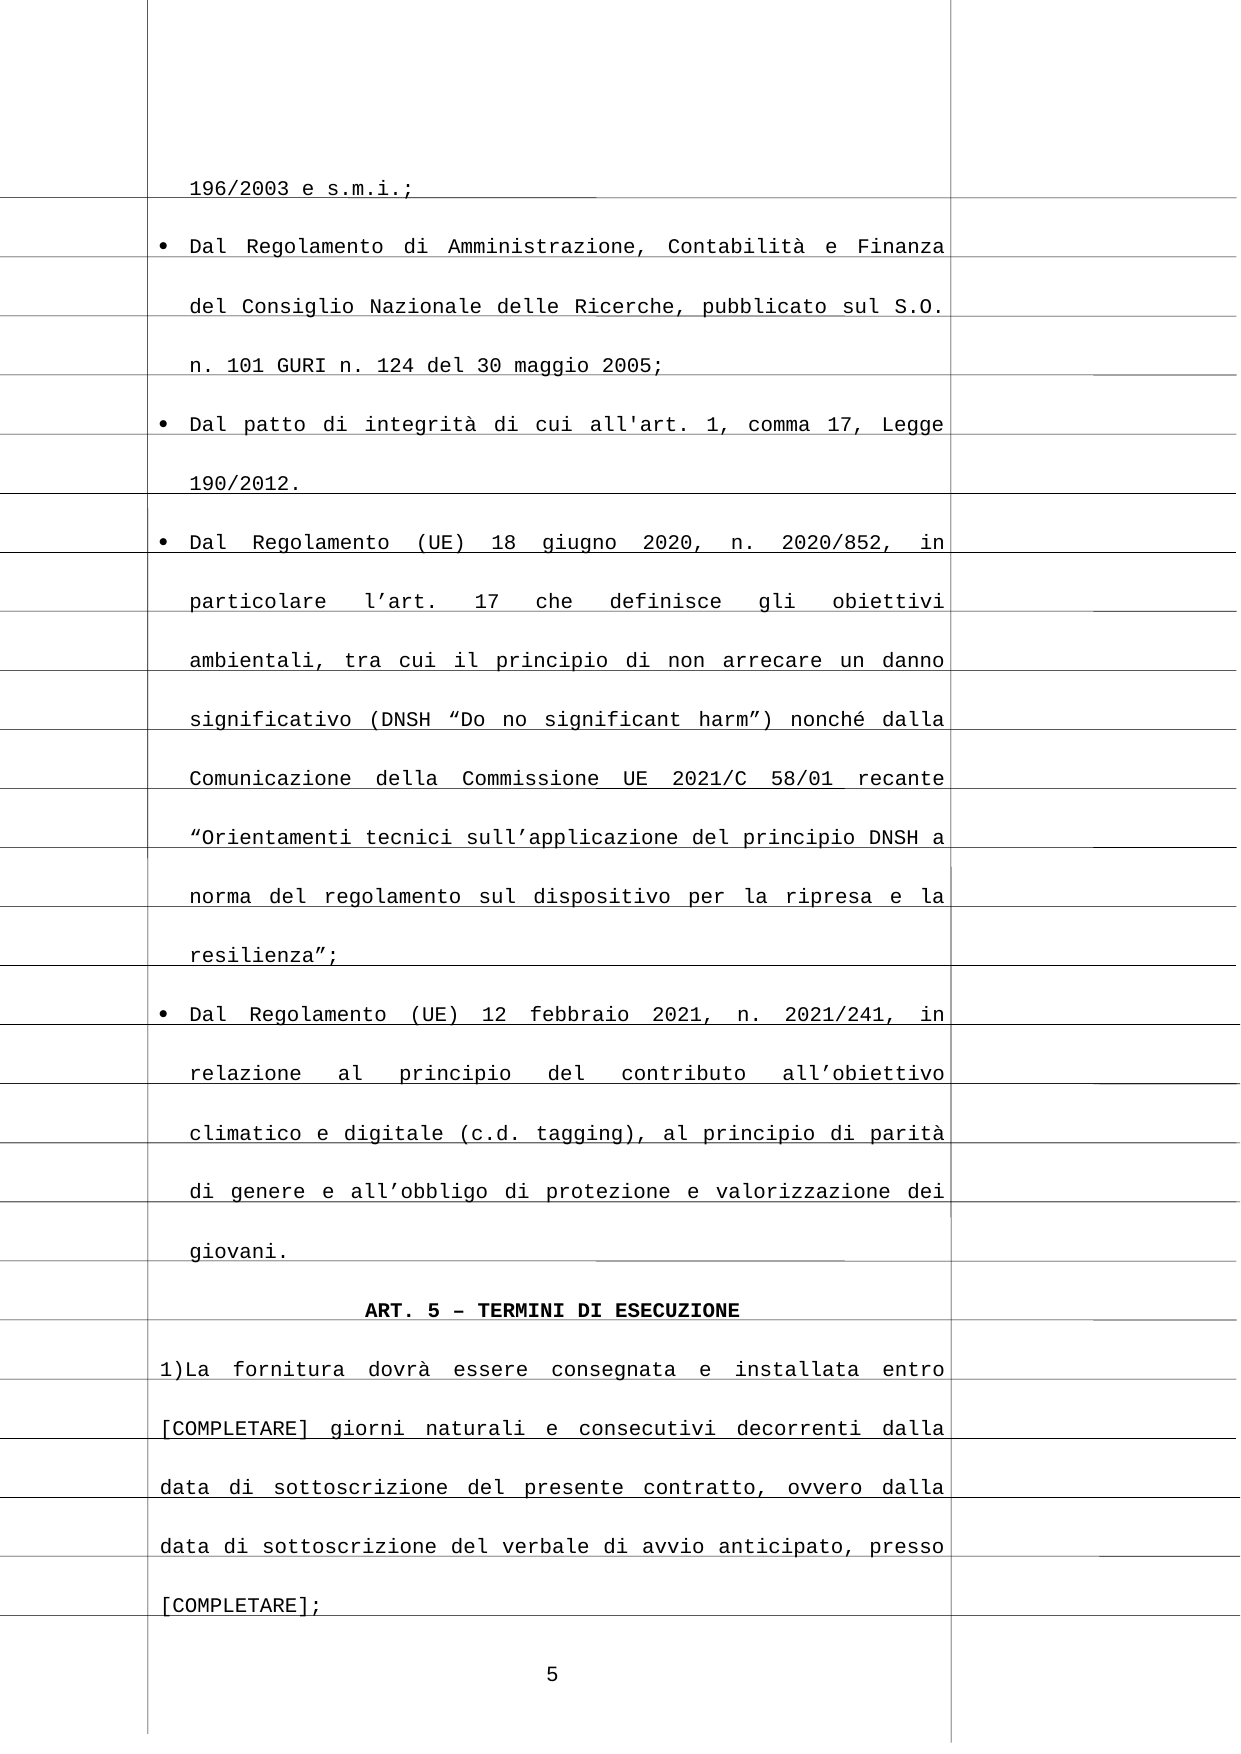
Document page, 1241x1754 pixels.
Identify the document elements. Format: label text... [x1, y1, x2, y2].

list Dal patto di integrità di cui all'art. 1, comma 17, Legge 190/2012. [159, 384, 945, 502]
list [159, 148, 945, 207]
subtitle ART. 5 – TERMINI DI ESECUZIONE [159, 1270, 945, 1329]
list Dal Regolamento (UE) 12 febbraio 2021, n. 2021/241, in relazione al principio del contributo all’obiettivo climatico e digitale (c.d. tagging), al principio di parità di genere e all’obbligo di protezione e valorizzazione dei giovani. [159, 974, 945, 1270]
list Dal Regolamento di Amministrazione, Contabilità e Finanza del Consiglio Nazionale delle Ricerche, pubblicato sul S.O. n. 101 GURI n. 124 del 30 maggio 2005; [159, 207, 945, 384]
text 1)La fornitura dovrà essere consegnata e installata entro [COMPLETARE] giorni naturali e consecutivi decorrenti dalla data di sottoscrizione del presente contratto, ovvero dalla data di sottoscrizione del verbale di avvio anticipato, presso [COMPLETARE]; [159, 1329, 945, 1624]
list Dal Regolamento (UE) 18 giugno 2020, n. 2020/852, in particolare l’art. 17 che definisce gli obiettivi ambientali, tra cui il principio di non arrecare un danno significativo (DNSH “Do no significant harm”) nonché dalla Comunicazione della Commissione UE 2021/C 58/01 recante “Orientamenti tecnici sull’applicazione del principio DNSH a norma del regolamento sul dispositivo per la ripresa e la resilienza”; [159, 502, 945, 974]
